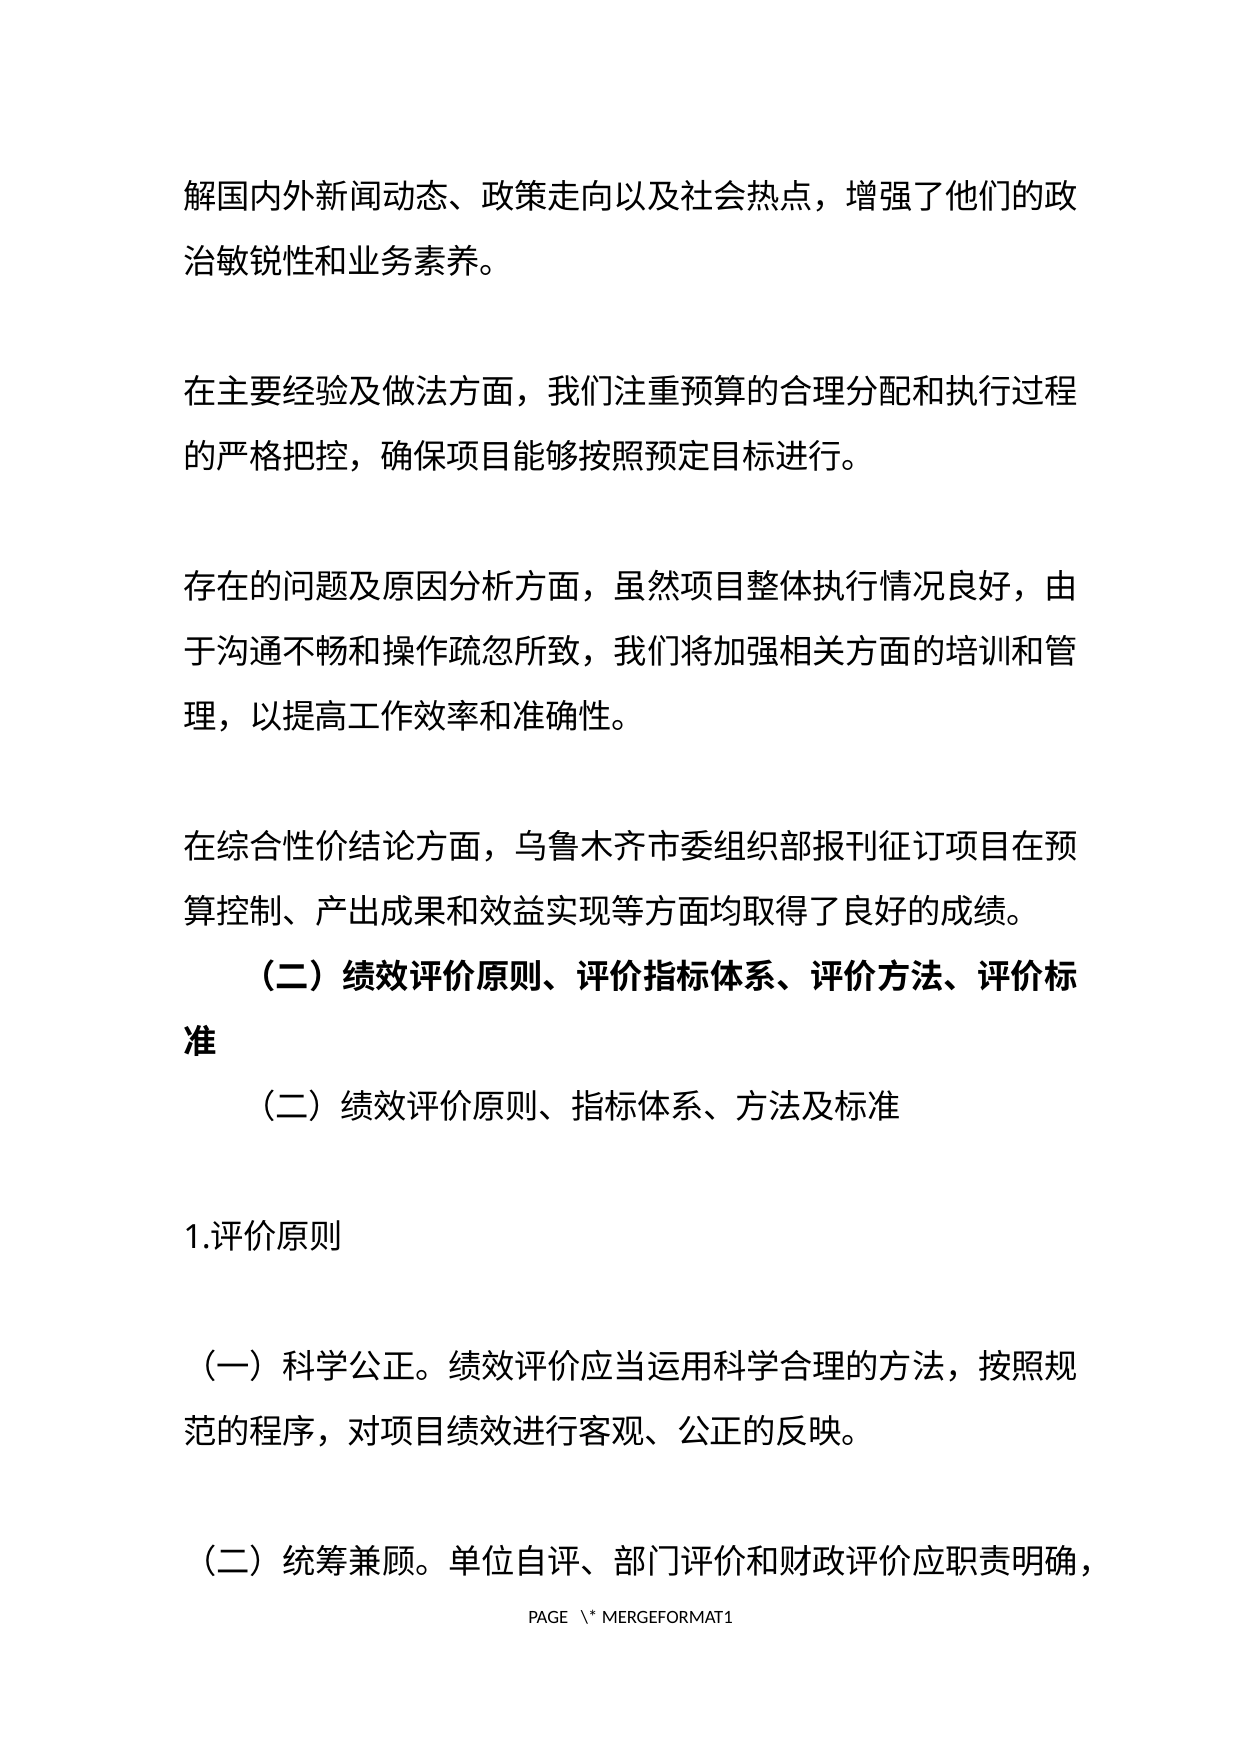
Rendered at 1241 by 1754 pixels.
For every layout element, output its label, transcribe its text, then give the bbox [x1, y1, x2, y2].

text （二）绩效评价原则、评价指标体系、评价方法、评价标准 [183, 942, 1078, 1072]
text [183, 1072, 1078, 1592]
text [183, 162, 1078, 942]
